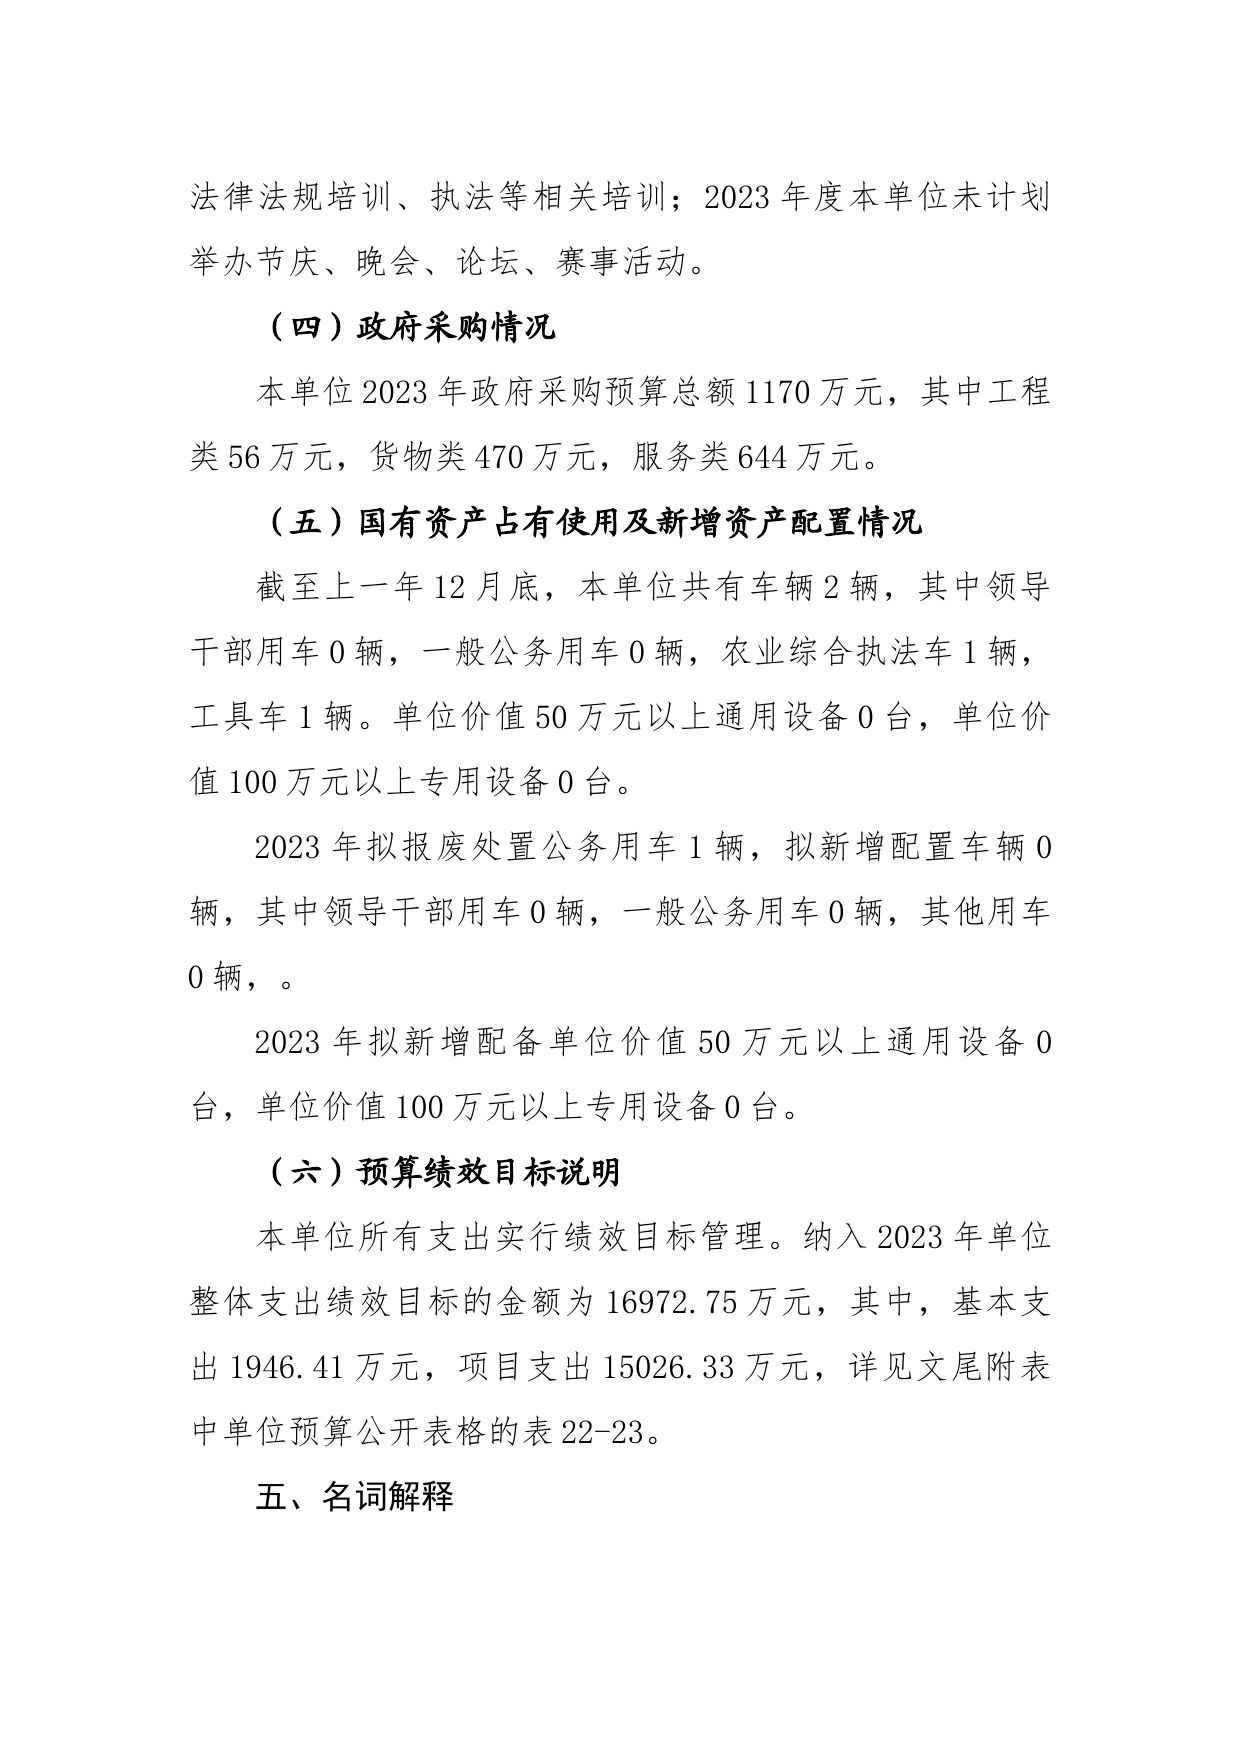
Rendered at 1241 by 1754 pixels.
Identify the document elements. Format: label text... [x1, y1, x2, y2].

text （五）国有资产占有使用及新增资产配置情况 [187, 487, 1053, 552]
text 2023年拟新增配备单位价值50万元以上通用设备0台，单位价值100万元以上专用设备0台。 [187, 1007, 1053, 1137]
list 本单位2023年政府采购预算总额1170万元，其中工程类56万元，货物类470万元，服务类644万元。 [187, 357, 1053, 487]
text （四）政府采购情况 [187, 292, 1053, 357]
text 截至上一年12月底，本单位共有车辆2辆，其中领导干部用车0辆，一般公务用车0辆，农业综合执法车1辆，工具车1辆。单位价值50万元以上通用设备0台，单位价值100万元以上专用设备0台。 [187, 552, 1053, 812]
text 本单位所有支出实行绩效目标管理。纳入2023年单位整体支出绩效目标的金额为16972.75万元，其中，基本支出1946.41万元，项目支出15026.33万元，详见文尾附表中单位预算公开表格的表22-23。 [187, 1202, 1053, 1462]
text （六）预算绩效目标说明 [187, 1137, 1053, 1202]
text 五、名词解释 [187, 1462, 1053, 1527]
text 2023年拟报废处置公务用车1辆，拟新增配置车辆0辆，其中领导干部用车0辆，一般公务用车0辆，其他用车0辆，。 [187, 812, 1053, 1007]
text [187, 162, 1053, 292]
